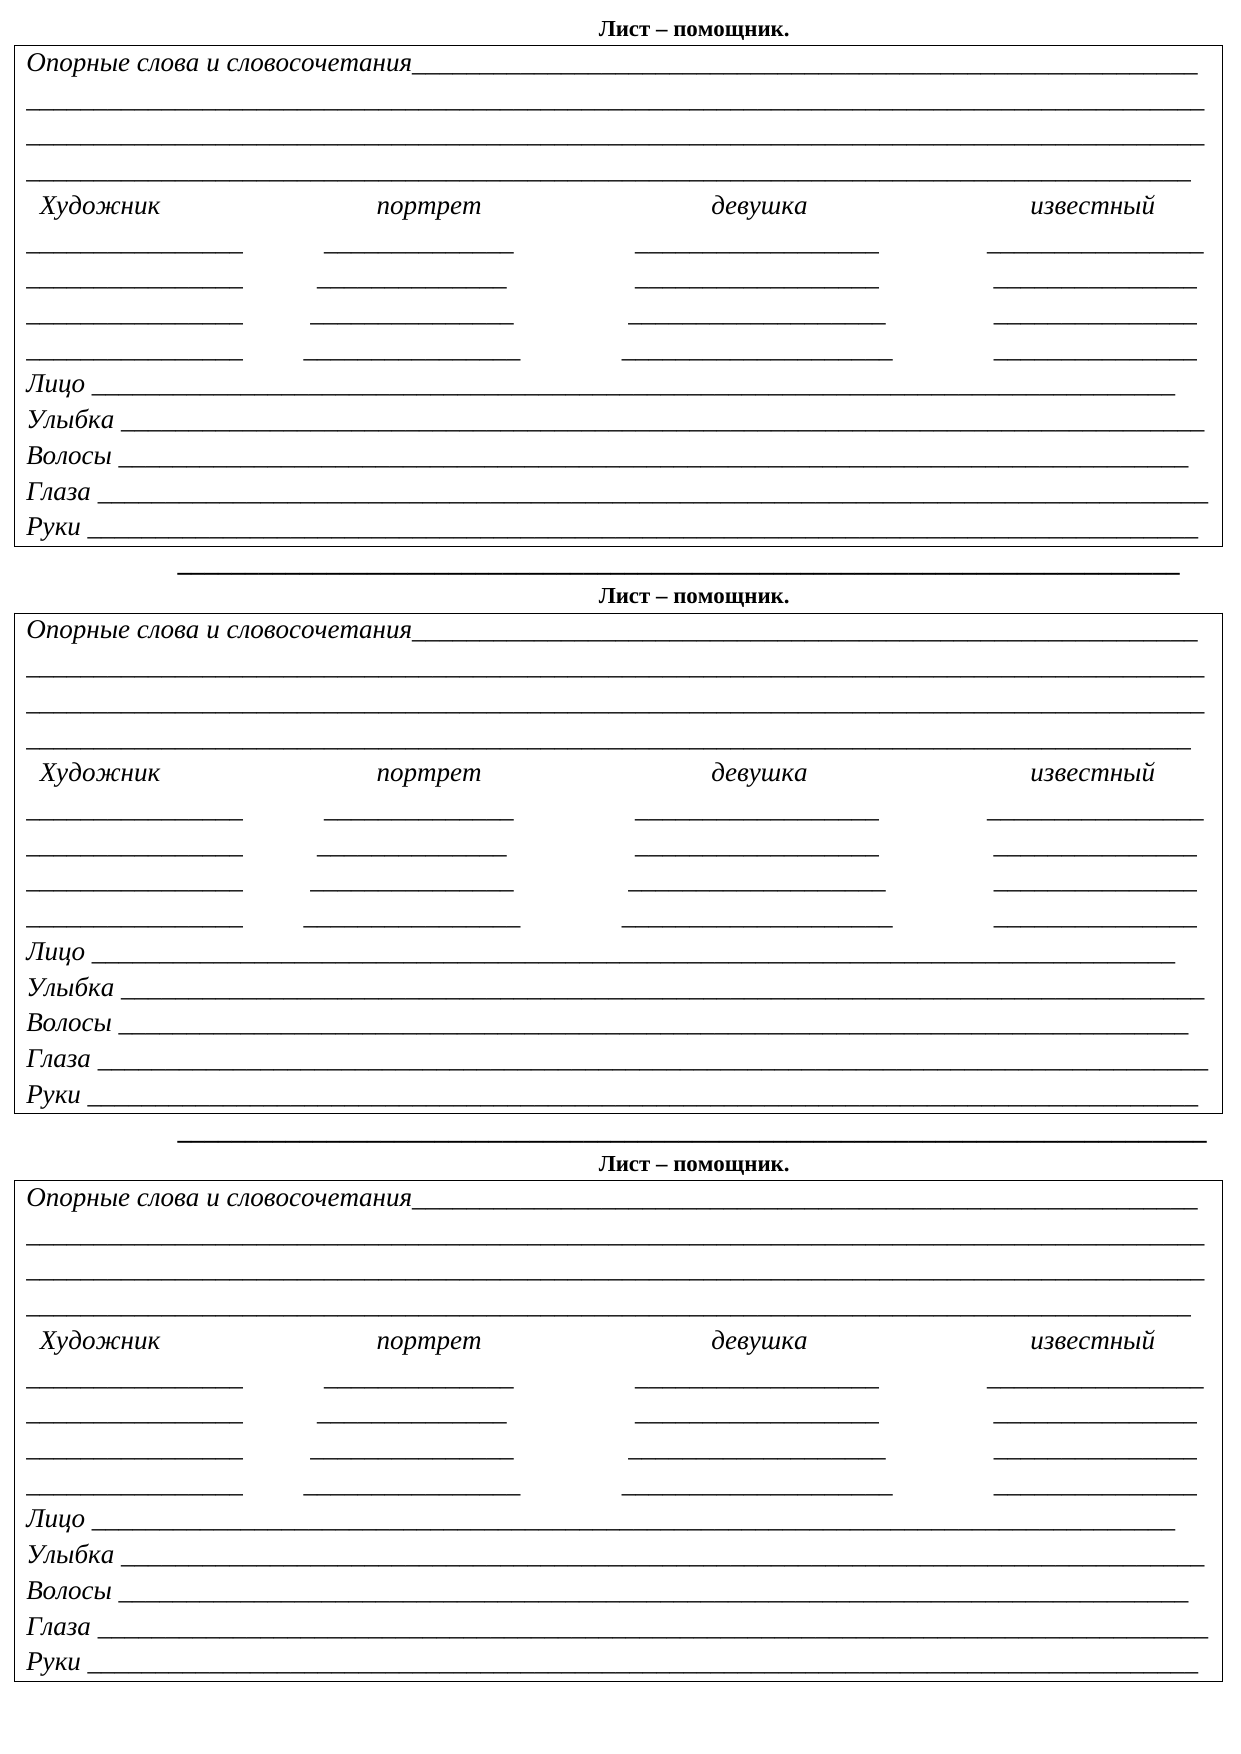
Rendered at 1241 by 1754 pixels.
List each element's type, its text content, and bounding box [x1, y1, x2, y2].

table_header Опорные слова и словосочетания__________________________________________________________ ____________________________________________________________________________________________________________________________________________________________________________________________________________________________________________________________________ Художник портрет девушка известный ________________ ______________ __________________ ________________ ________________ ______________ __________________ _______________ ________________ _______________ ___________________ _______________ ________________ ________________ ____________________ _______________ Лицо ________________________________________________________________________________ Улыбка ________________________________________________________________________________ Волосы _______________________________________________________________________________ Глаза __________________________________________________________________________________ Руки __________________________________________________________________________________ [15, 614, 1222, 1113]
text __________________________________________________________________________ [177, 547, 1211, 578]
text Лист – помощник. [177, 15, 1211, 41]
text Лист – помощник. [177, 1150, 1211, 1176]
table_header Опорные слова и словосочетания__________________________________________________________ ____________________________________________________________________________________________________________________________________________________________________________________________________________________________________________________________________ Художник портрет девушка известный ________________ ______________ __________________ ________________ ________________ ______________ __________________ _______________ ________________ _______________ ___________________ _______________ ________________ ________________ ____________________ _______________ Лицо ________________________________________________________________________________ Улыбка ________________________________________________________________________________ Волосы _______________________________________________________________________________ Глаза __________________________________________________________________________________ Руки __________________________________________________________________________________ [15, 1181, 1222, 1681]
text Лист – помощник. [177, 582, 1211, 609]
text ____________________________________________________________________________ [177, 1114, 1211, 1145]
table_header Опорные слова и словосочетания__________________________________________________________ ____________________________________________________________________________________________________________________________________________________________________________________________________________________________________________________________________ Художник портрет девушка известный ________________ ______________ __________________ ________________ ________________ ______________ __________________ _______________ ________________ _______________ ___________________ _______________ ________________ ________________ ____________________ _______________ Лицо ________________________________________________________________________________ Улыбка ________________________________________________________________________________ Волосы _______________________________________________________________________________ Глаза __________________________________________________________________________________ Руки __________________________________________________________________________________ [15, 46, 1222, 546]
